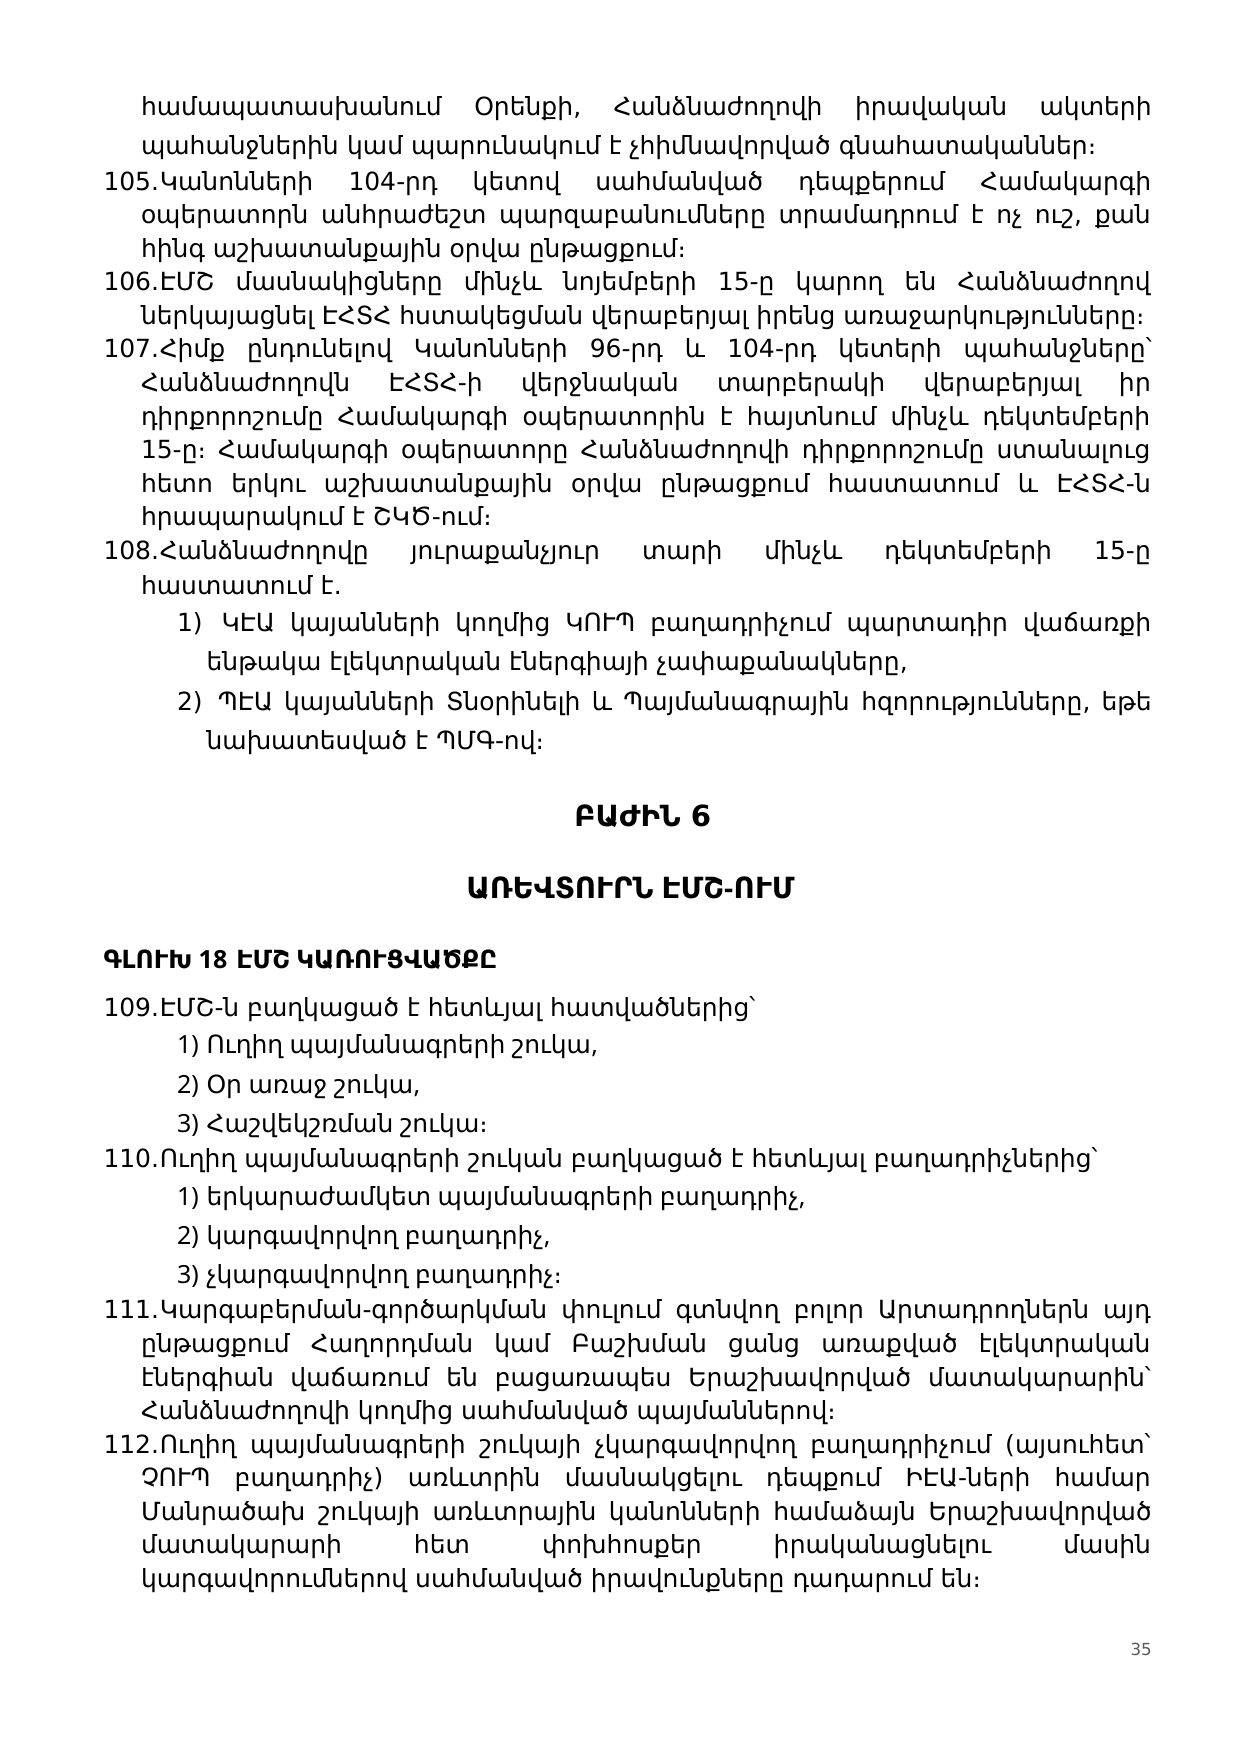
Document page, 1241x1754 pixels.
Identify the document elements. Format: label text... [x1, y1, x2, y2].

text Հաշվեկշռման շուկա։ [177, 1105, 1152, 1139]
text Կարգաբերման-գործարկման փուլում գտնվող բոլոր Արտադրողներն այդ ընթացքում Հաղորդման կամ Բաշխման ցանց առաքված էլեկտրական էներգիան վաճառում են բացառապես Երաշխավորված մատակարարին՝ Հանձնաժողովի կողմից սահմանված պայմաններով։ [103, 1296, 1152, 1425]
text Հանձնաժողովը յուրաքանչյուր տարի մինչև դեկտեմբերի 15-ը հաստատում է․ [103, 536, 1152, 600]
text Օր առաջ շուկա, [177, 1066, 1152, 1100]
text Ուղիղ պայմանագրերի շուկան բաղկացած է հետևյալ բաղադրիչներից՝ [103, 1144, 1152, 1174]
subtitle ԱՌԵՎՏՈՒՐն ԷՄՇ-ՈՒՄ [103, 871, 1149, 904]
text ԿԷԱ կայանների կողմից ԿՈՒՊ բաղադրիչում պարտադիր վաճառքի ենթակա էլեկտրական էներգիայի չափաքանակները, [177, 605, 1152, 678]
text ԷՄՇ մասնակիցները մինչև նոյեմբերի 15-ը կարող են Հանձնաժողով ներկայացնել ԷՀՏՀ հստակեցման վերաբերյալ իրենց առաջարկությունները։ [103, 268, 1152, 330]
text չկարգավորվող բաղադրիչ։ [177, 1256, 1152, 1291]
text կարգավորվող բաղադրիչ, [177, 1217, 1152, 1251]
text երկարաժամկետ պայմանագրերի բաղադրիչ, [177, 1178, 1152, 1212]
text ԷՄՇ-ն բաղկացած է հետևյալ հատվածներից՝ [103, 993, 1152, 1023]
text Ուղիղ պայմանագրերի շուկայի չկարգավորվող բաղադրիչում (այսուհետ՝ ՉՈՒՊ բաղադրիչ) առևտրին մասնակցելու դեպքում ԻԷԱ-ների համար Մանրածախ շուկայի առևտրային կանոնների համաձայն Երաշխավորված մատակարարի հետ փոխհոսքեր իրականացնելու մասին կարգավորումներով սահմանված իրավունքները դադարում են։ [103, 1430, 1152, 1593]
subtitle ԷՄՇ ԿԱՌՈՒՑՎԱԾՔԸ [103, 942, 1152, 976]
text ՊԷԱ կայանների Տնօրինելի և Պայմանագրային հզորությունները, եթե նախատեսված է ՊՄԳ-ով։ [177, 683, 1152, 756]
text Կանոնների 104-րդ կետով սահմանված դեպքերում Համակարգի օպերատորն անհրաժեշտ պարզաբանումները տրամադրում է ոչ ուշ, քան հինգ աշխատանքային օրվա ընթացքում։ [103, 167, 1152, 263]
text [103, 89, 1152, 162]
text Ուղիղ պայմանագրերի շուկա, [177, 1027, 1152, 1061]
text Հիմք ընդունելով Կանոնների 96-րդ և 104-րդ կետերի պահանջները՝ Հանձնաժողովն ԷՀՏՀ-ի վերջնական տարբերակի վերաբերյալ իր դիրքորոշումը Համակարգի օպերատորին է հայտնում մինչև դեկտեմբերի 15-ը։ Համակարգի օպերատորը Հանձնաժողովի դիրքորոշումը ստանալուց հետո երկու աշխատանքային օրվա ընթացքում հաստատում և ԷՀՏՀ-ն հրապարակում է ՇԿԾ-ում։ [103, 335, 1152, 532]
